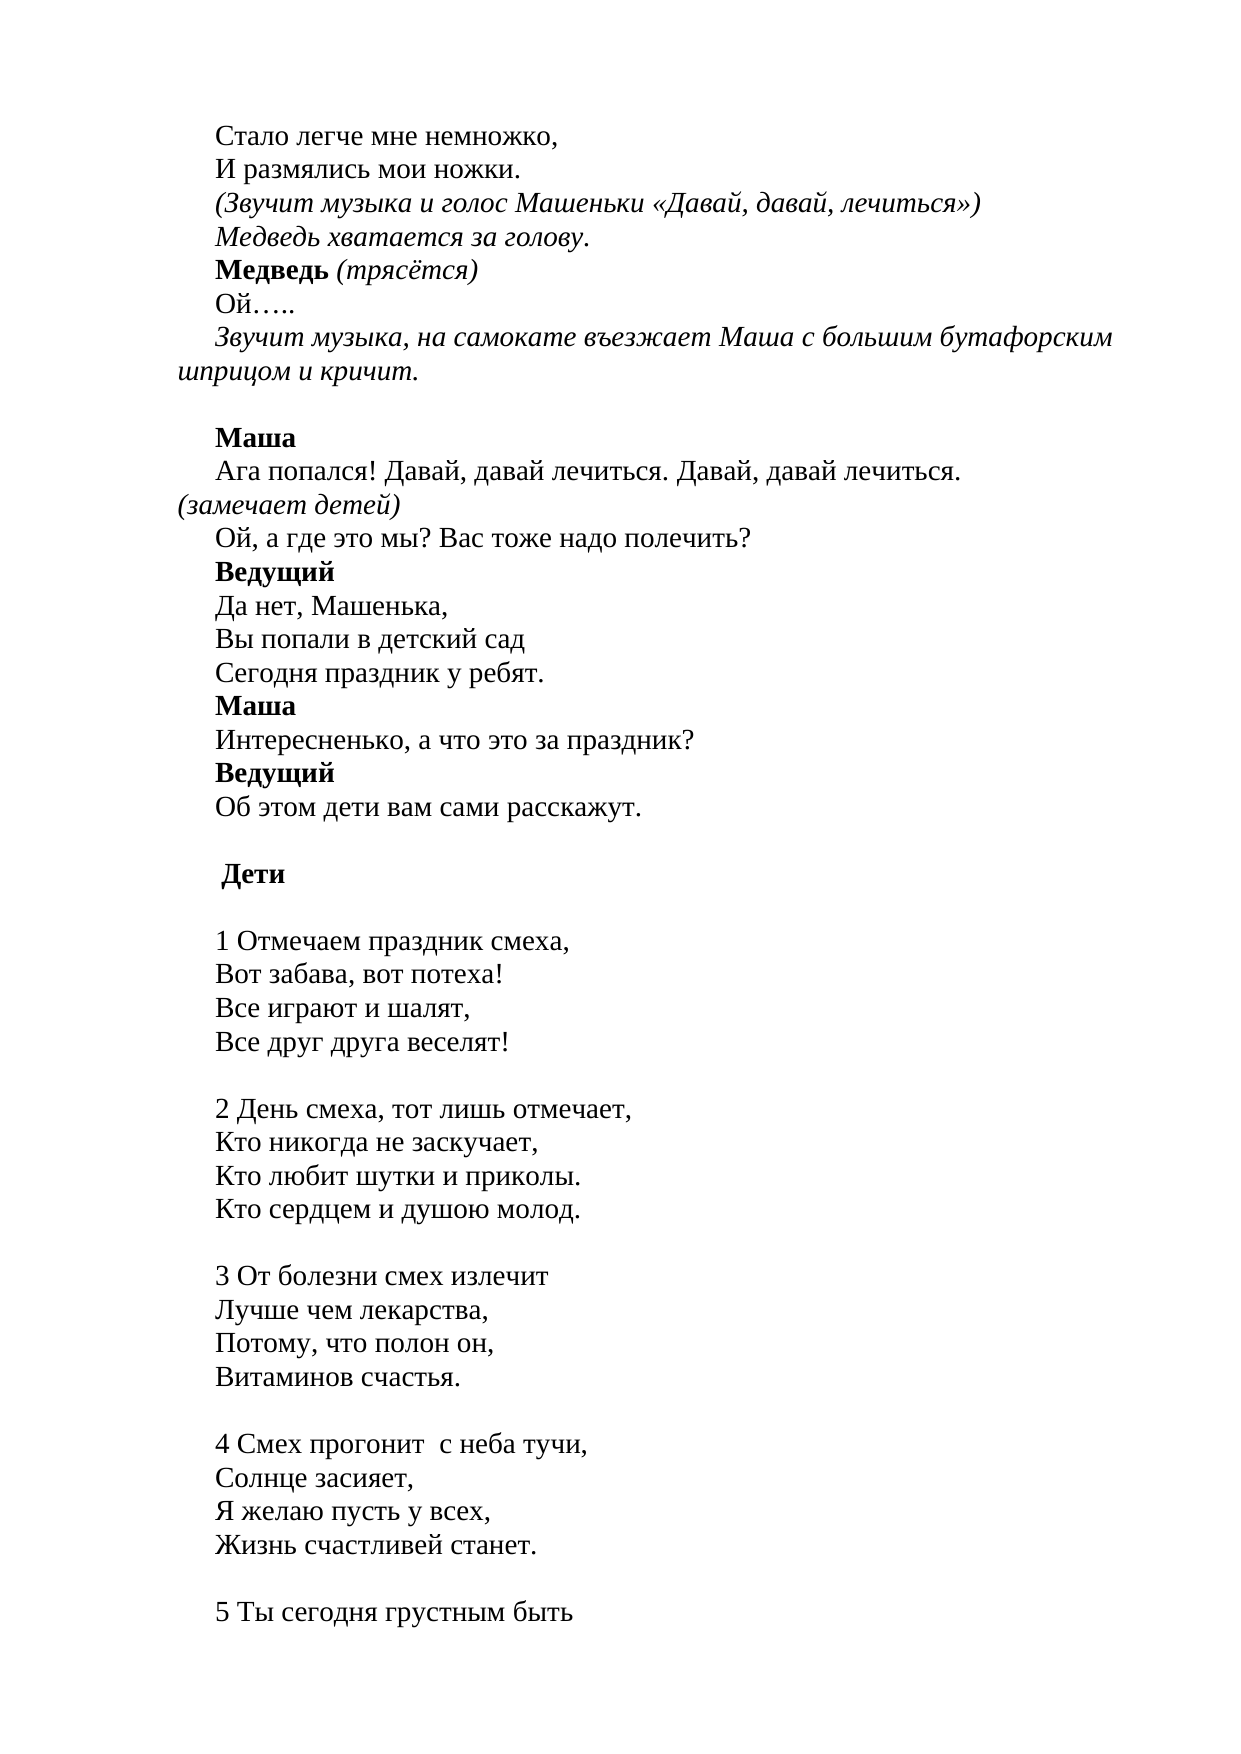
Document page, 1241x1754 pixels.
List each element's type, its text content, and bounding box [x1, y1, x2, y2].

text Ой, а где это мы? Вас тоже надо полечить? [177, 521, 1152, 554]
text Кто сердцем и душою молод. [177, 1191, 1152, 1225]
text Медведь (трясётся) [177, 252, 1152, 286]
text Об этом дети вам сами расскажут. [177, 789, 1152, 822]
text 2 День смеха, тот лишь отмечает, [177, 1091, 1152, 1124]
text Интересненько, а что это за праздник? [177, 722, 1152, 755]
text Ведущий [177, 755, 1152, 789]
text Лучше чем лекарства, [177, 1292, 1152, 1326]
text Я желаю пусть у всех, [177, 1493, 1152, 1527]
text Кто любит шутки и приколы. [177, 1158, 1152, 1191]
text Стало легче мне немножко, [177, 118, 1152, 152]
text (Звучит музыка и голос Машеньки «Давай, давай, лечиться») [177, 185, 1152, 219]
text 1 Отмечаем праздник смеха, [177, 923, 1152, 957]
text Звучит музыка, на самокате въезжает Маша с большим бутафорским шприцом и кричит. [177, 319, 1152, 386]
text Потому, что полон он, [177, 1326, 1152, 1359]
text Ага попался! Давай, давай лечиться. Давай, давай лечиться. (замечает детей) [177, 453, 1152, 521]
text Маша [177, 420, 1152, 453]
text Солнце засияет, [177, 1460, 1152, 1493]
text Дети [177, 856, 1152, 889]
text Вы попали в детский сад [177, 621, 1152, 655]
text 4 Смех прогонит с неба тучи, [177, 1426, 1152, 1460]
text Сегодня праздник у ребят. [177, 655, 1152, 688]
text Ведущий [177, 554, 1152, 588]
text 5 Ты сегодня грустным быть [177, 1594, 1152, 1627]
text 3 От болезни смех излечит [177, 1258, 1152, 1292]
text И размялись мои ножки. [177, 152, 1152, 185]
text Витаминов счастья. [177, 1359, 1152, 1393]
text Вот забава, вот потеха! [177, 957, 1152, 990]
text Все играют и шалят, [177, 990, 1152, 1024]
text Кто никогда не заскучает, [177, 1124, 1152, 1158]
text Ой….. [177, 286, 1152, 319]
text Жизнь счастливей станет. [177, 1527, 1152, 1560]
text Все друг друга веселят! [177, 1024, 1152, 1057]
text Маша [177, 688, 1152, 722]
text Медведь хватается за голову. [177, 219, 1152, 252]
text Да нет, Машенька, [177, 588, 1152, 621]
